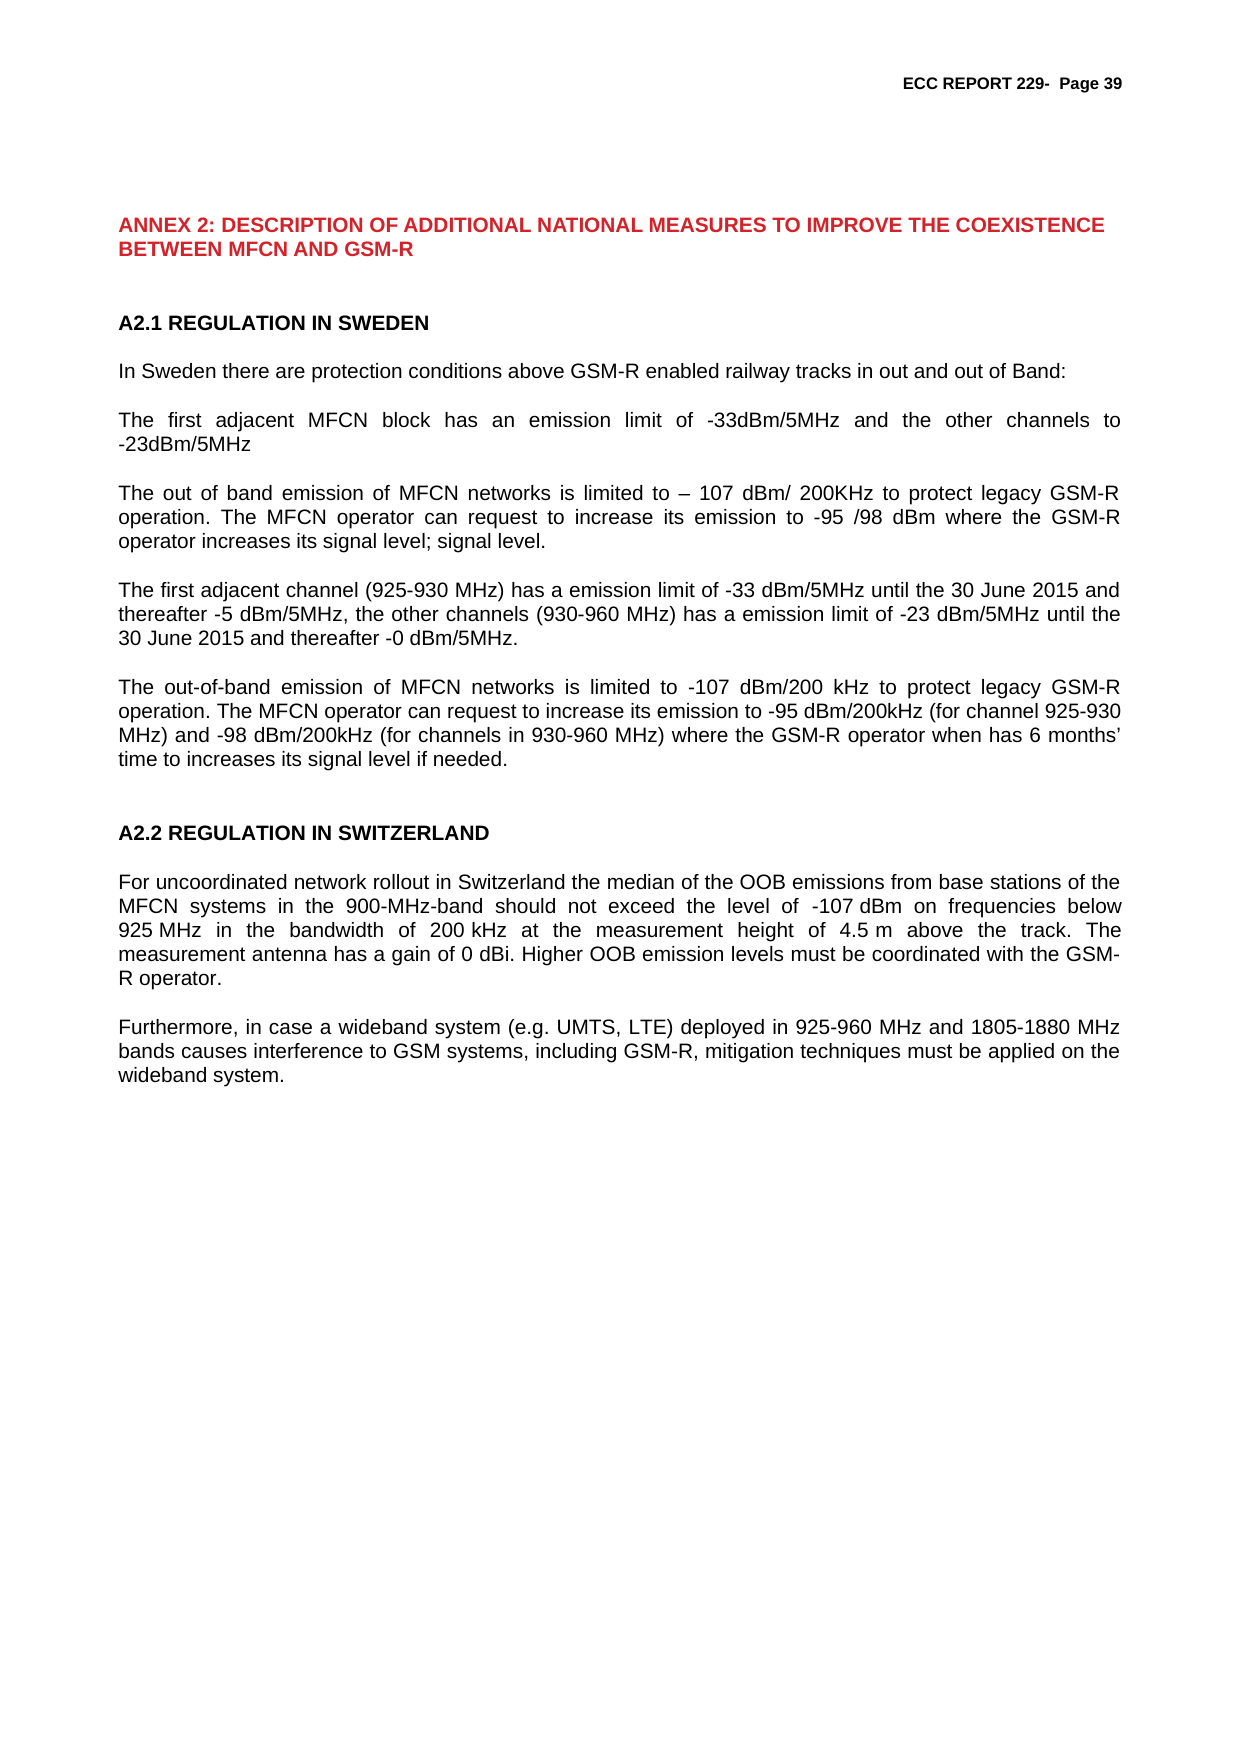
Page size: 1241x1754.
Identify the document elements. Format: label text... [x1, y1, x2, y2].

text In Sweden there are protection conditions above GSM-R enabled railway tracks in out and out of Band: [118, 359, 1122, 383]
text The out of band emission of MFCN networks is limited to – 107 dBm/ 200KHz to protect legacy GSM-R operation. The MFCN operator can request to increase its emission to -95 /98 dBm where the GSM-R operator increases its signal level; signal level. [118, 481, 1122, 553]
subtitle regulation in Switzerland [118, 821, 1122, 845]
text Furthermore, in case a wideband system (e.g. UMTS, LTE) deployed in 925-960 MHz and 1805-1880 MHz bands causes interference to GSM systems, including GSM-R, mitigation techniques must be applied on the wideband system. [118, 1014, 1122, 1086]
text For uncoordinated network rollout in Switzerland the median of the OOB emissions from base stations of the MFCN systems in the 900-MHz-band should not exceed the level of -107 dBm on frequencies below 925 MHz in the bandwidth of 200 kHz at the measurement height of 4.5 m above the track. The measurement antenna has a gain of 0 dBi. Higher OOB emission levels must be coordinated with the GSM-R operator. [118, 870, 1122, 989]
text The first adjacent channel (925-930 MHz) has a emission limit of -33 dBm/5MHz until the 30 June 2015 and thereafter -5 dBm/5MHz, the other channels (930-960 MHz) has a emission limit of -23 dBm/5MHz until the 30 June 2015 and thereafter -0 dBm/5MHz. [118, 578, 1122, 650]
subtitle Regulation in Sweden [118, 310, 1122, 334]
text The first adjacent MFCN block has an emission limit of -33dBm/5MHz and the other channels to -23dBm/5MHz [118, 408, 1122, 456]
text The out-of-band emission of MFCN networks is limited to -107 dBm/200 kHz to protect legacy GSM-R operation. The MFCN operator can request to increase its emission to -95 dBm/200kHz (for channel 925-930 MHz) and -98 dBm/200kHz (for channels in 930-960 MHz) where the GSM-R operator when has 6 months’ time to increases its signal level if needed. [118, 675, 1122, 771]
subtitle description of additional national measures to improve the coexistence between mfcn and gsm-r [118, 212, 1122, 260]
